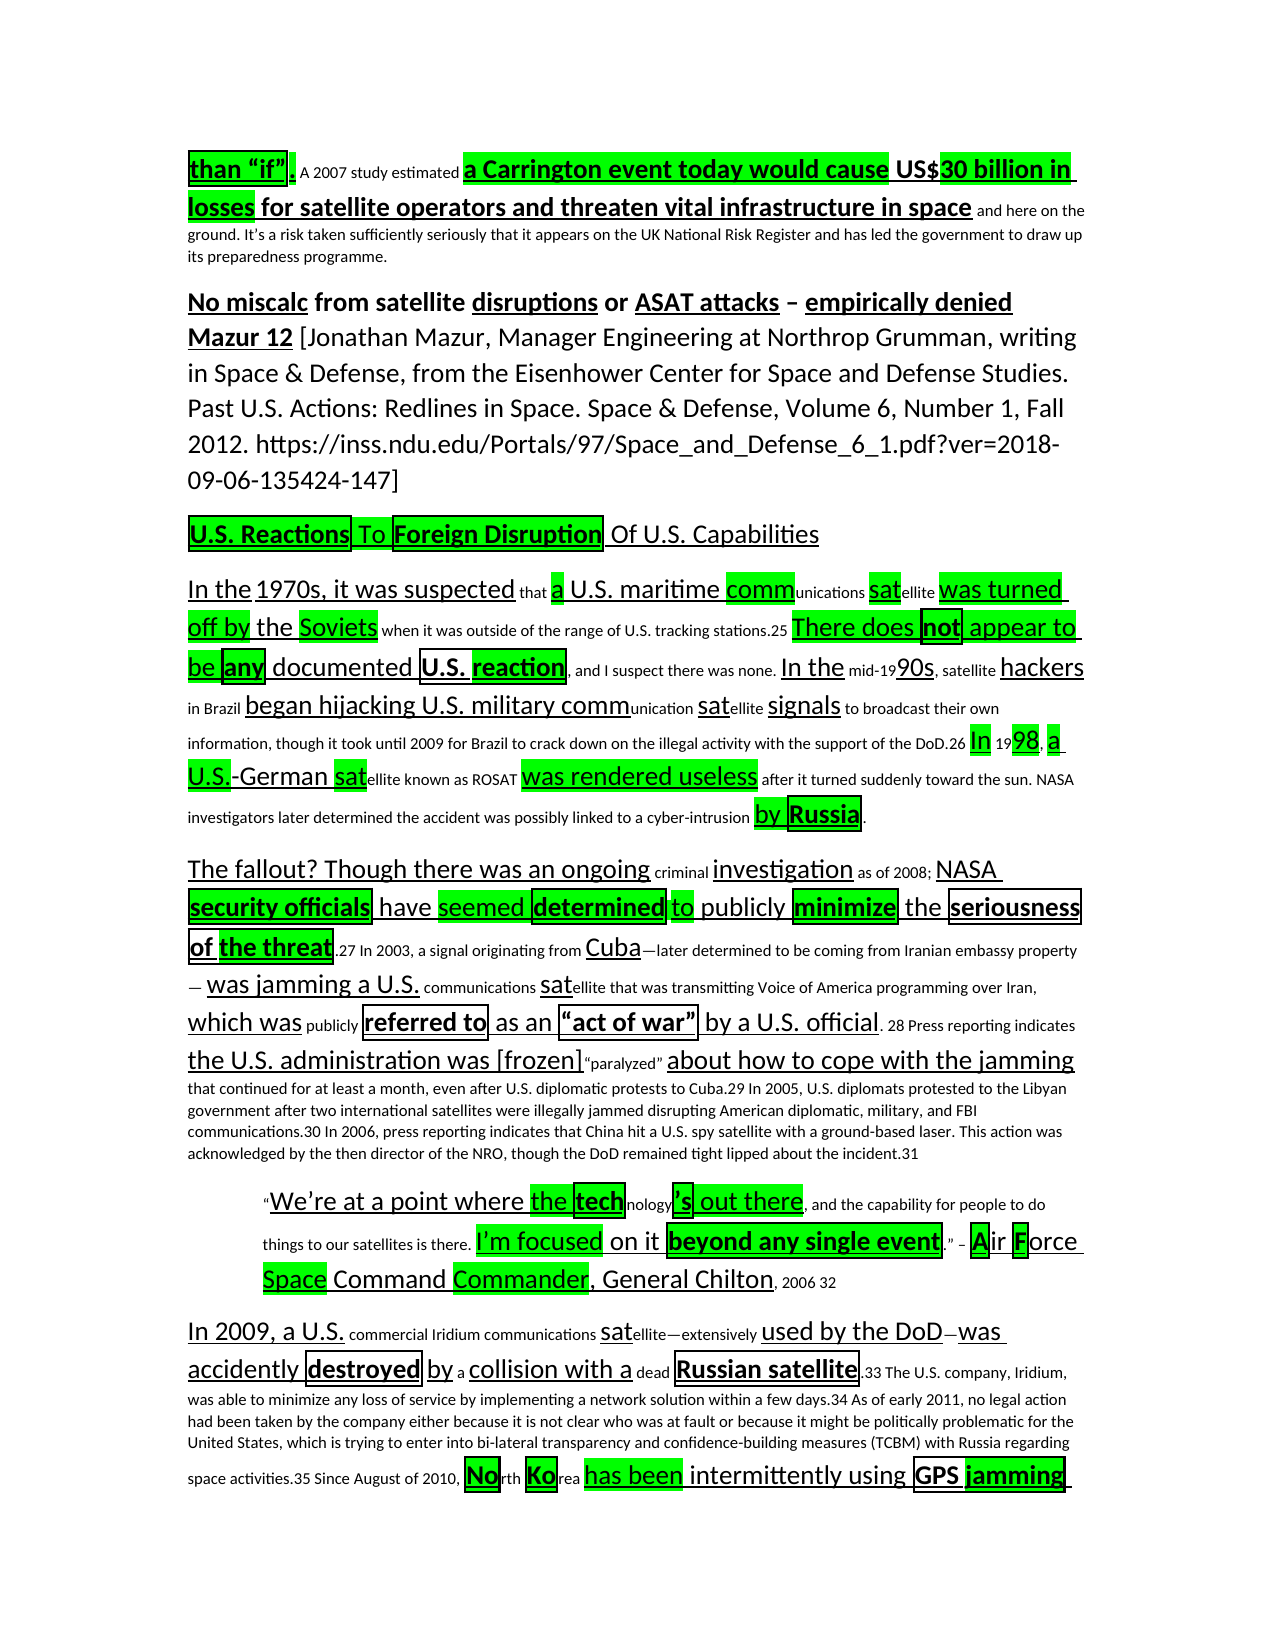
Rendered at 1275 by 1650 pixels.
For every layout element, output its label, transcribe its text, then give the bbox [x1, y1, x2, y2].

text U.S. Reactions To Foreign Disruption Of U.S. Capabilities [604, 515, 1087, 552]
text “We’re at a point where the technology’s out there, and the capability for people to do things to our satellites is there. I’m focused on it beyond any single event.” – Air Force Space Command Commander, General Chilton, 2006 32 [262, 1182, 1087, 1295]
subtitle No miscalc from satellite disruptions or ASAT attacks – empirically denied [187, 285, 1087, 318]
text In the 1970s, it was suspected that a U.S. maritime communications satellite was turned off by the Soviets when it was outside of the range of U.S. tracking stations.25 There does not appear to be any documented U.S. reaction, and I suspect there was none. In the mid-1990s, satellite hackers in Brazil began hijacking U.S. military communication satellite signals to broadcast their own information, though it took until 2009 for Brazil to crack down on the illegal activity with the support of the DoD.26 In 1998, a U.S.-German satellite known as ROSAT was rendered useless after it turned suddenly toward the sun. NASA investigators later determined the accident was possibly linked to a cyber-intrusion by Russia. [187, 572, 1087, 832]
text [187, 1314, 1087, 1493]
text Mazur 12 [Jonathan Mazur, Manager Engineering at Northrop Grumman, writing in Space & Defense, from the Eisenhower Center for Space and Defense Studies. Past U.S. Actions: Redlines in Space. Space & Defense, Volume 6, Number 1, Fall 2012. https://inss.ndu.edu/Portals/97/Space_and_Defense_6_1.pdf?ver=2018-09-06-135424-147] [187, 320, 1087, 496]
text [187, 150, 1087, 267]
text The fallout? Though there was an ongoing criminal investigation as of 2008; NASA security officials have seemed determined to publicly minimize the seriousness of the threat.27 In 2003, a signal originating from Cuba—later determined to be coming from Iranian embassy property— was jamming a U.S. communications satellite that was transmitting Voice of America programming over Iran, which was publicly referred to as an “act of war” by a U.S. official. 28 Press reporting indicates the U.S. administration was [frozen]“paralyzed” about how to cope with the jamming that continued for at least a month, even after U.S. diplomatic protests to Cuba.29 In 2005, U.S. diplomats protested to the Libyan government after two international satellites were illegally jammed disrupting American diplomatic, military, and FBI communications.30 In 2006, press reporting indicates that China hit a U.S. spy satellite with a ground-based laser. This action was acknowledged by the then director of the NRO, though the DoD remained tight lipped about the incident.31 [187, 852, 1087, 1164]
